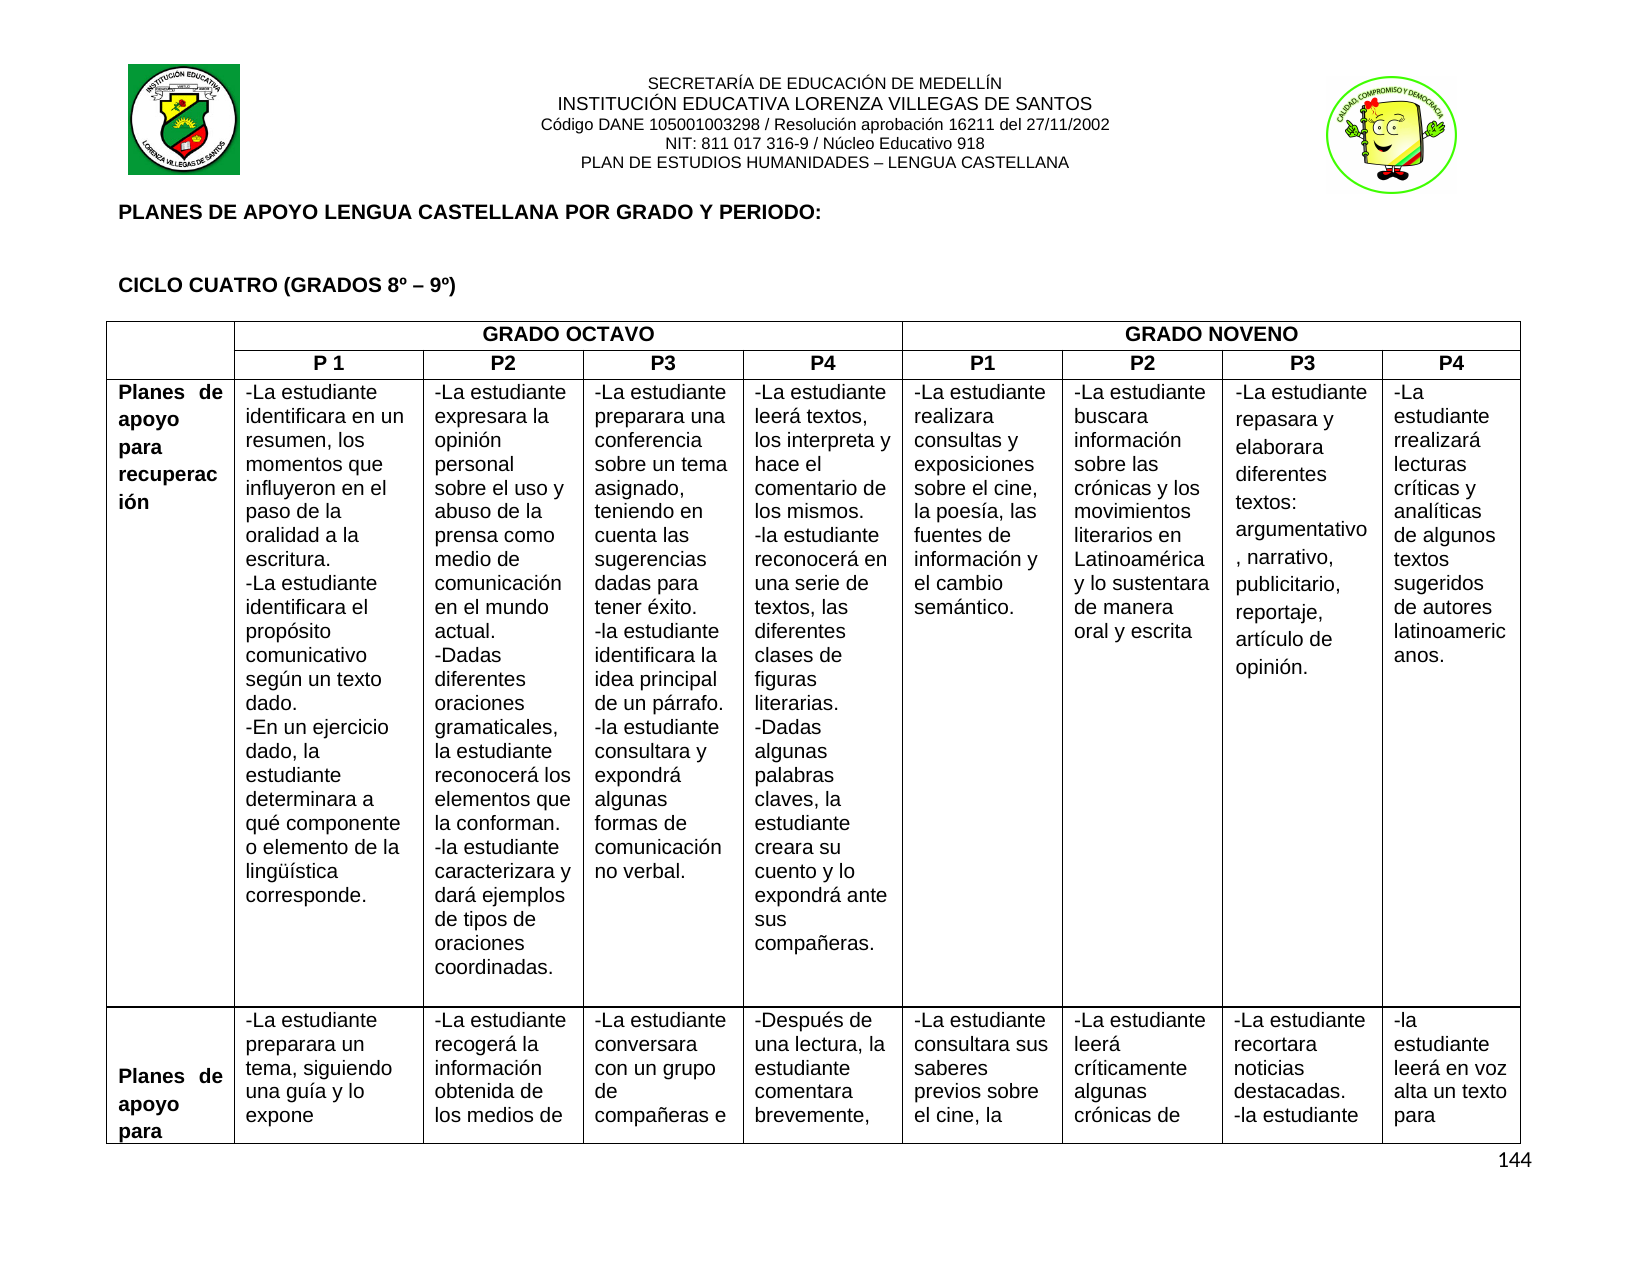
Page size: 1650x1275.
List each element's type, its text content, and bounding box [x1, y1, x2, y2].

table_cell -La estudiante leerá textos, los interpreta y hace el comentario de los mismos. -la estudiante reconocerá en una serie de textos, las diferentes clases de figuras literarias. -Dadas algunas palabras claves, la estudiante creara su cuento y lo expondrá ante sus compañeras. [744, 380, 902, 1006]
table_cell P3 [584, 351, 743, 378]
table_cell P 1 [235, 351, 423, 378]
table_cell P2 [1063, 351, 1222, 378]
table_header GRADO OCTAVO [235, 322, 902, 349]
table_cell -La estudiante identificara en un resumen, los momentos que influyeron en el paso de la oralidad a la escritura. -La estudiante identificara el propósito comunicativo según un texto dado. -En un ejercicio dado, la estudiante determinara a qué componente o elemento de la lingüística corresponde. [235, 380, 423, 1006]
table_cell -La estudiante buscara información sobre las crónicas y los movimientos literarios en Latinoamérica y lo sustentara de manera oral y escrita [1063, 380, 1222, 1006]
table_cell P1 [903, 351, 1062, 378]
text CICLO CUATRO (GRADOS 8º – 9º) [118, 272, 1532, 296]
table_header GRADO NOVENO [903, 322, 1520, 349]
table_cell Planes de apoyo para recuperación [107, 380, 234, 1006]
table_cell P4 [1383, 351, 1520, 378]
table_cell -La estudiante expresara la opinión personal sobre el uso y abuso de la prensa como medio de comunicación en el mundo actual. -Dadas diferentes oraciones gramaticales, la estudiante reconocerá los elementos que la conforman. -la estudiante caracterizara y dará ejemplos de tipos de oraciones coordinadas. [424, 380, 583, 1006]
picture [1326, 76, 1457, 194]
table_cell -La estudiante leerá críticamente algunas crónicas de indias. -La estudiante identificara los movimientos literarios en Latinoamérica [1063, 1008, 1222, 1143]
table_cell P2 [424, 351, 583, 378]
table_cell Planes de apoyo para nivelación [107, 1008, 234, 1143]
table_cell -La estudiante rrealizará lecturas críticas y analíticas de algunos textos sugeridos de autores latinoamericanos. [1383, 380, 1520, 1006]
table_header [107, 322, 234, 378]
table_cell -La estudiante realizara consultas y exposiciones sobre el cine, la poesía, las fuentes de información y el cambio semántico. [903, 380, 1062, 1006]
table_cell P4 [744, 351, 902, 378]
table_cell -La estudiante repasara y elaborara diferentes textos: argumentativo, narrativo, publicitario, reportaje, artículo de opinión. [1223, 380, 1382, 1006]
picture [128, 64, 240, 175]
table_cell -La estudiante preparara una conferencia sobre un tema asignado, teniendo en cuenta las sugerencias dadas para tener éxito. -la estudiante identificara la idea principal de un párrafo. -la estudiante consultara y expondrá algunas formas de comunicación no verbal. [584, 380, 743, 1006]
table_cell P3 [1223, 351, 1382, 378]
text PLANES DE APOYO LENGUA CASTELLANA POR GRADO Y PERIODO: [118, 200, 1532, 224]
